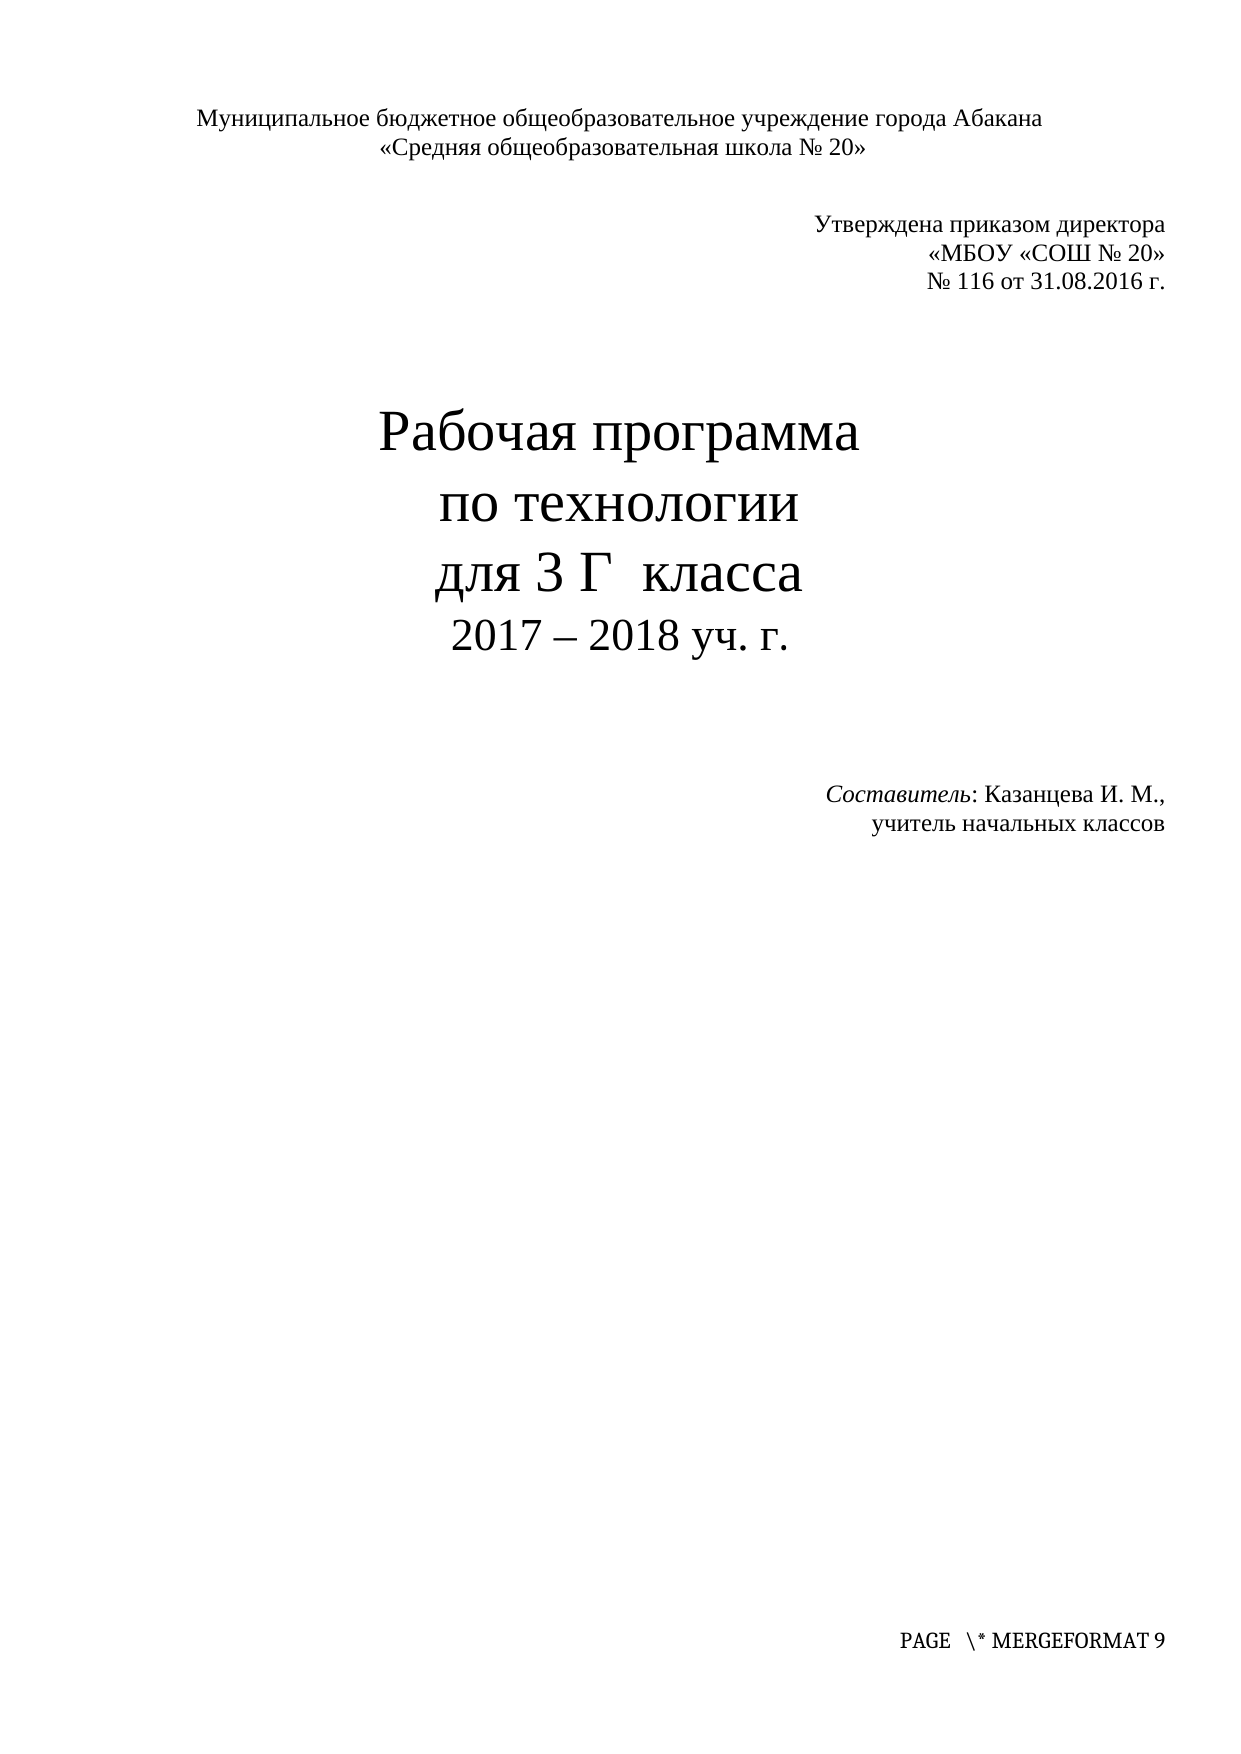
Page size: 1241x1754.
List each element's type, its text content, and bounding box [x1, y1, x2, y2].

text Составитель: Казанцева И. М., [650, 779, 1165, 808]
text «Средняя общеобразовательная школа № 20» [74, 132, 1165, 161]
text по технологии [74, 467, 1165, 534]
text Муниципальное бюджетное общеобразовательное учреждение города Абакана [74, 103, 1165, 132]
text Рабочая программа [74, 396, 1165, 463]
text Утверждена приказом директора [74, 209, 1165, 238]
text учитель начальных классов [650, 808, 1165, 837]
text 2017 – 2018 уч. г. [74, 607, 1165, 662]
text для 3 Г класса [74, 537, 1165, 604]
text № 116 от 31.08.2016 г. [74, 266, 1165, 295]
text «МБОУ «СОШ № 20» [74, 238, 1165, 266]
